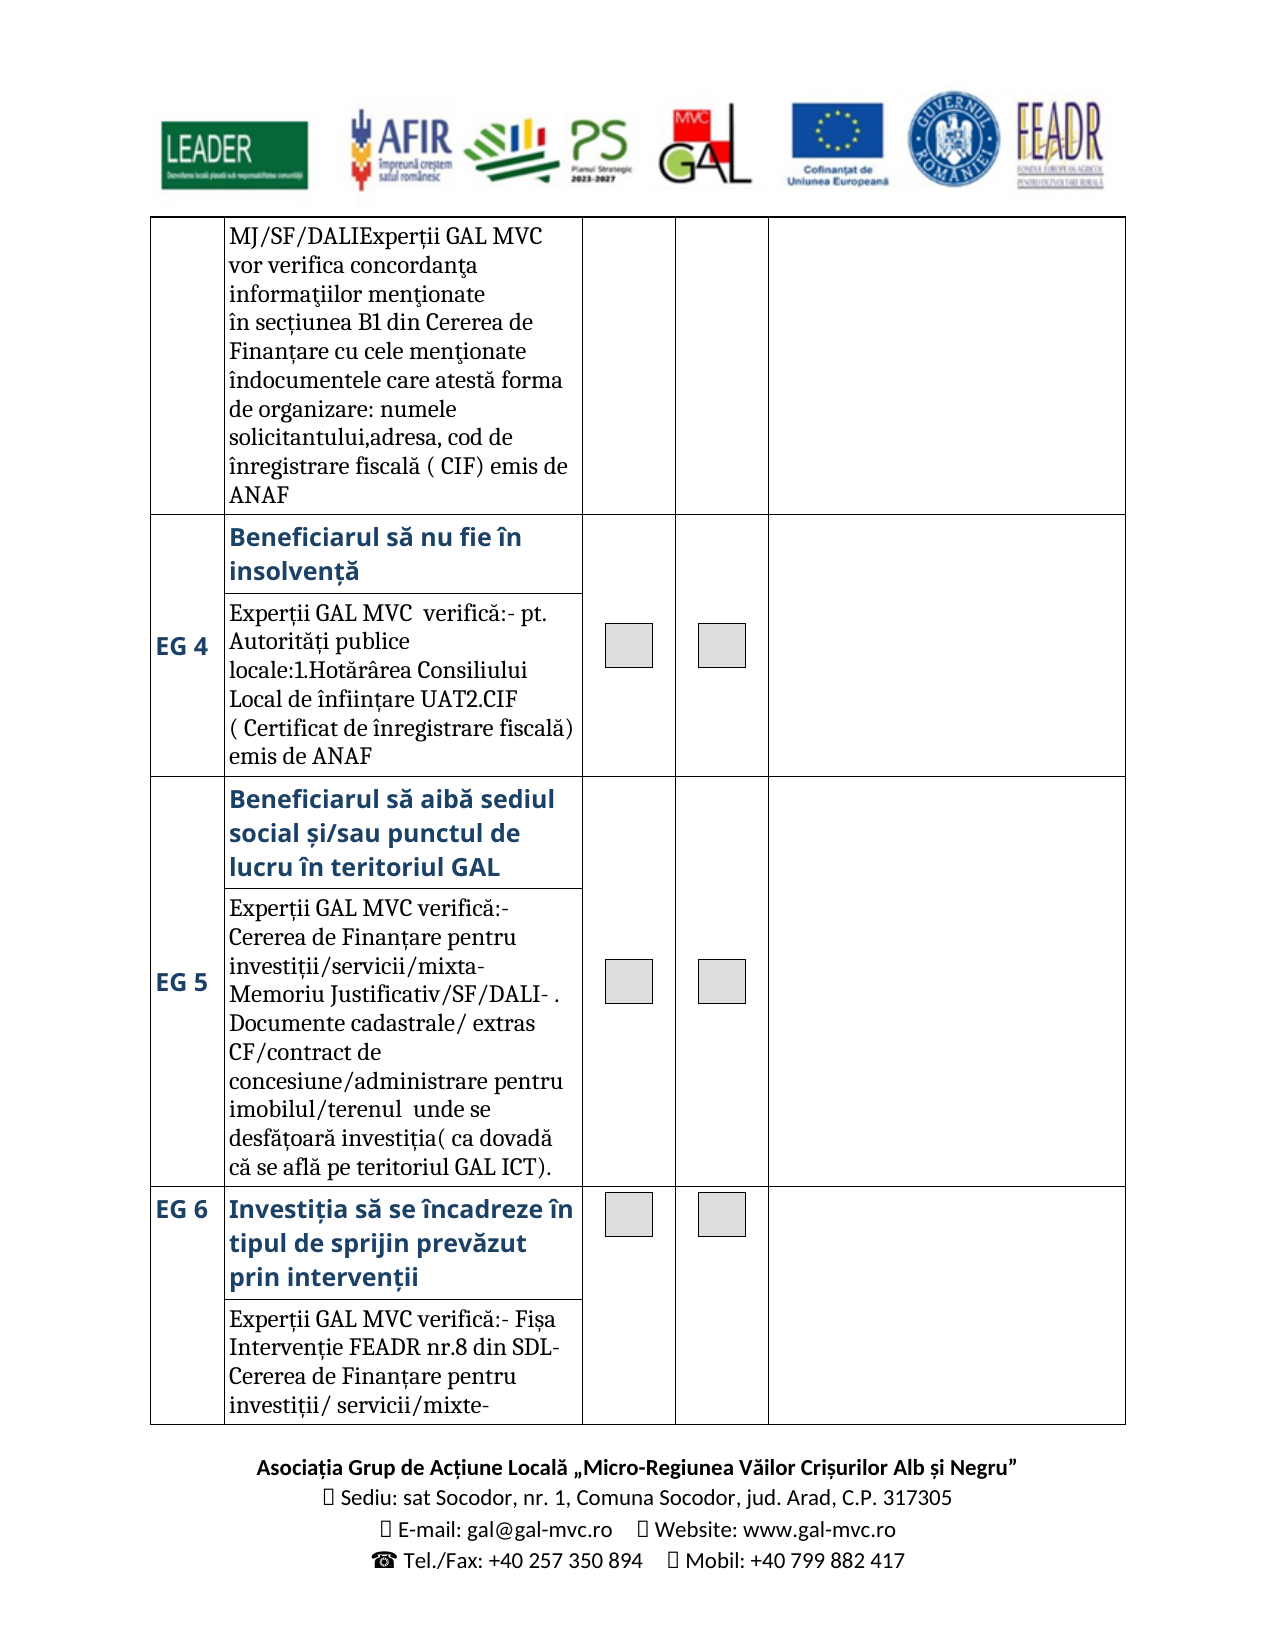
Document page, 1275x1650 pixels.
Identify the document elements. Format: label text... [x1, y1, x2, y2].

picture [150, 75, 1125, 216]
table_cell Beneficiarul să aibă sediul social și/sau punctul de lucru în teritoriul GAL [225, 777, 582, 888]
table_cell [769, 1187, 1125, 1424]
table_cell [583, 1187, 675, 1424]
table_cell EG 6 [151, 1187, 224, 1424]
table_cell [769, 515, 1125, 776]
table_cell Experții GAL MVC verifică:- pt. Autorități publice locale:1.Hotărârea Consiliului Local de înființare UAT2.CIF ( Certificat de înregistrare fiscală) emis de ANAF [225, 594, 582, 776]
table_cell Experții GAL MVC verifică:- Cererea de Finanțare pentru investiții/servicii/mixta- Memoriu Justificativ/SF/DALI- . Documente cadastrale/ extras CF/contract de concesiune/administrare pentru imobilul/terenul unde se desfățoară investiția( ca dovadă că se află pe teritoriul GAL ICT). [225, 889, 582, 1186]
table_cell EG 5 [151, 777, 224, 1186]
table_cell [583, 777, 675, 1186]
table_cell [583, 515, 675, 776]
table_cell [676, 777, 768, 1186]
table_cell [676, 515, 768, 776]
table_cell EG 4 [151, 515, 224, 776]
table_cell [676, 1187, 768, 1424]
table_cell Beneficiarul să nu fie în insolvență [225, 515, 582, 593]
table_cell Investiția să se încadreze în tipul de sprijin prevăzut prin intervenții [225, 1187, 582, 1299]
table_cell [769, 777, 1125, 1186]
